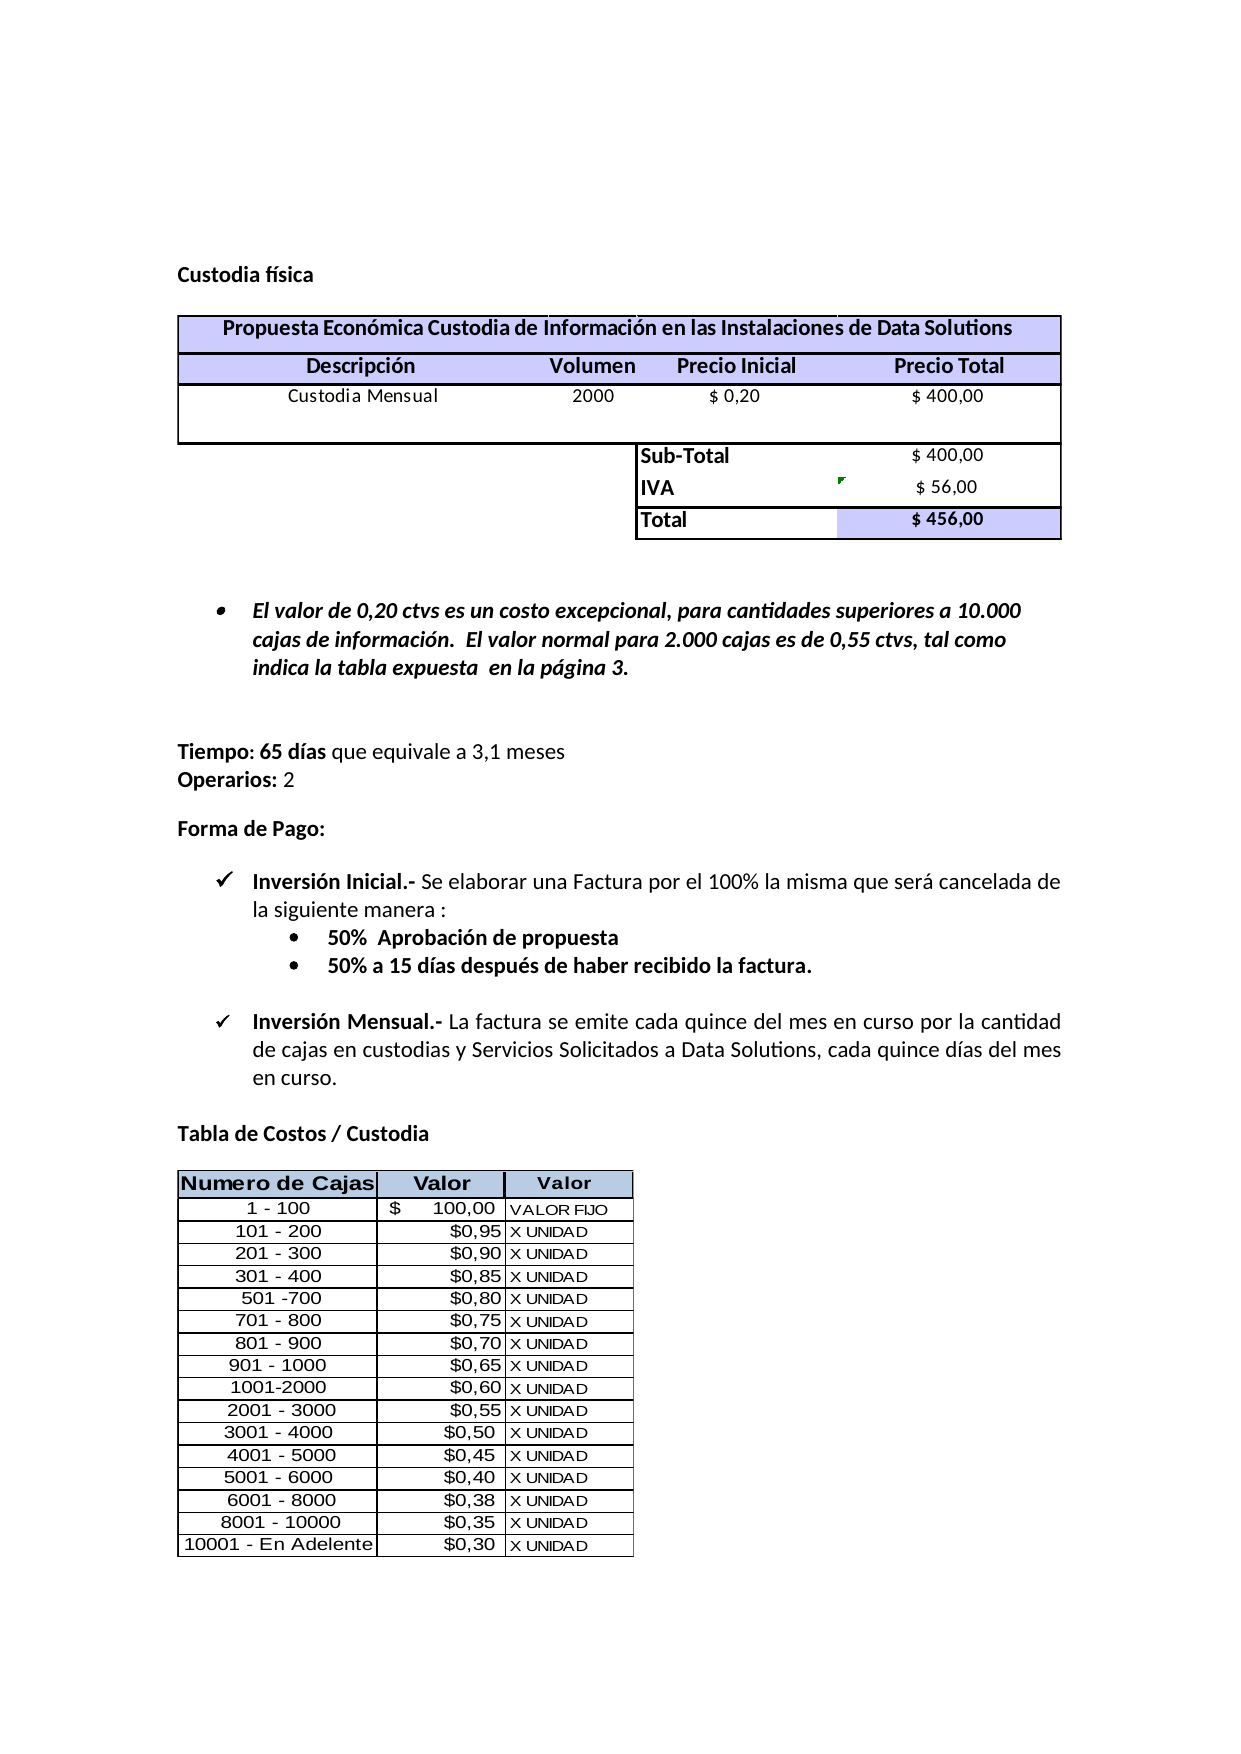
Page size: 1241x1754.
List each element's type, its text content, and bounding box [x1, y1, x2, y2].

text Tiempo: 65 días que equivale a 3,1 meses [177, 737, 1063, 765]
text Custodia física [177, 260, 1063, 288]
list 50% a 15 días después de haber recibido la factura. [290, 951, 1063, 979]
list Inversión Mensual.- La factura se emite cada quince del mes en curso por la cantidad de cajas en custodias y Servicios Solicitados a Data Solutions, cada quince días del mes en curso. [215, 1007, 1063, 1091]
text Operarios: 2 [177, 765, 1063, 793]
text Tabla de Costos / Custodia [177, 1119, 1063, 1147]
list El valor de 0,20 ctvs es un costo excepcional, para cantidades superiores a 10.000 cajas de información. El valor normal para 2.000 cajas es de 0,55 ctvs, tal como indica la tabla expuesta en la página 3. [215, 597, 1063, 681]
list 50% Aprobación de propuesta [290, 923, 1063, 951]
text Forma de Pago: [177, 814, 1063, 842]
list Inversión Inicial.- Se elaborar una Factura por el 100% la misma que será cancelada de la siguiente manera : [215, 867, 1063, 923]
